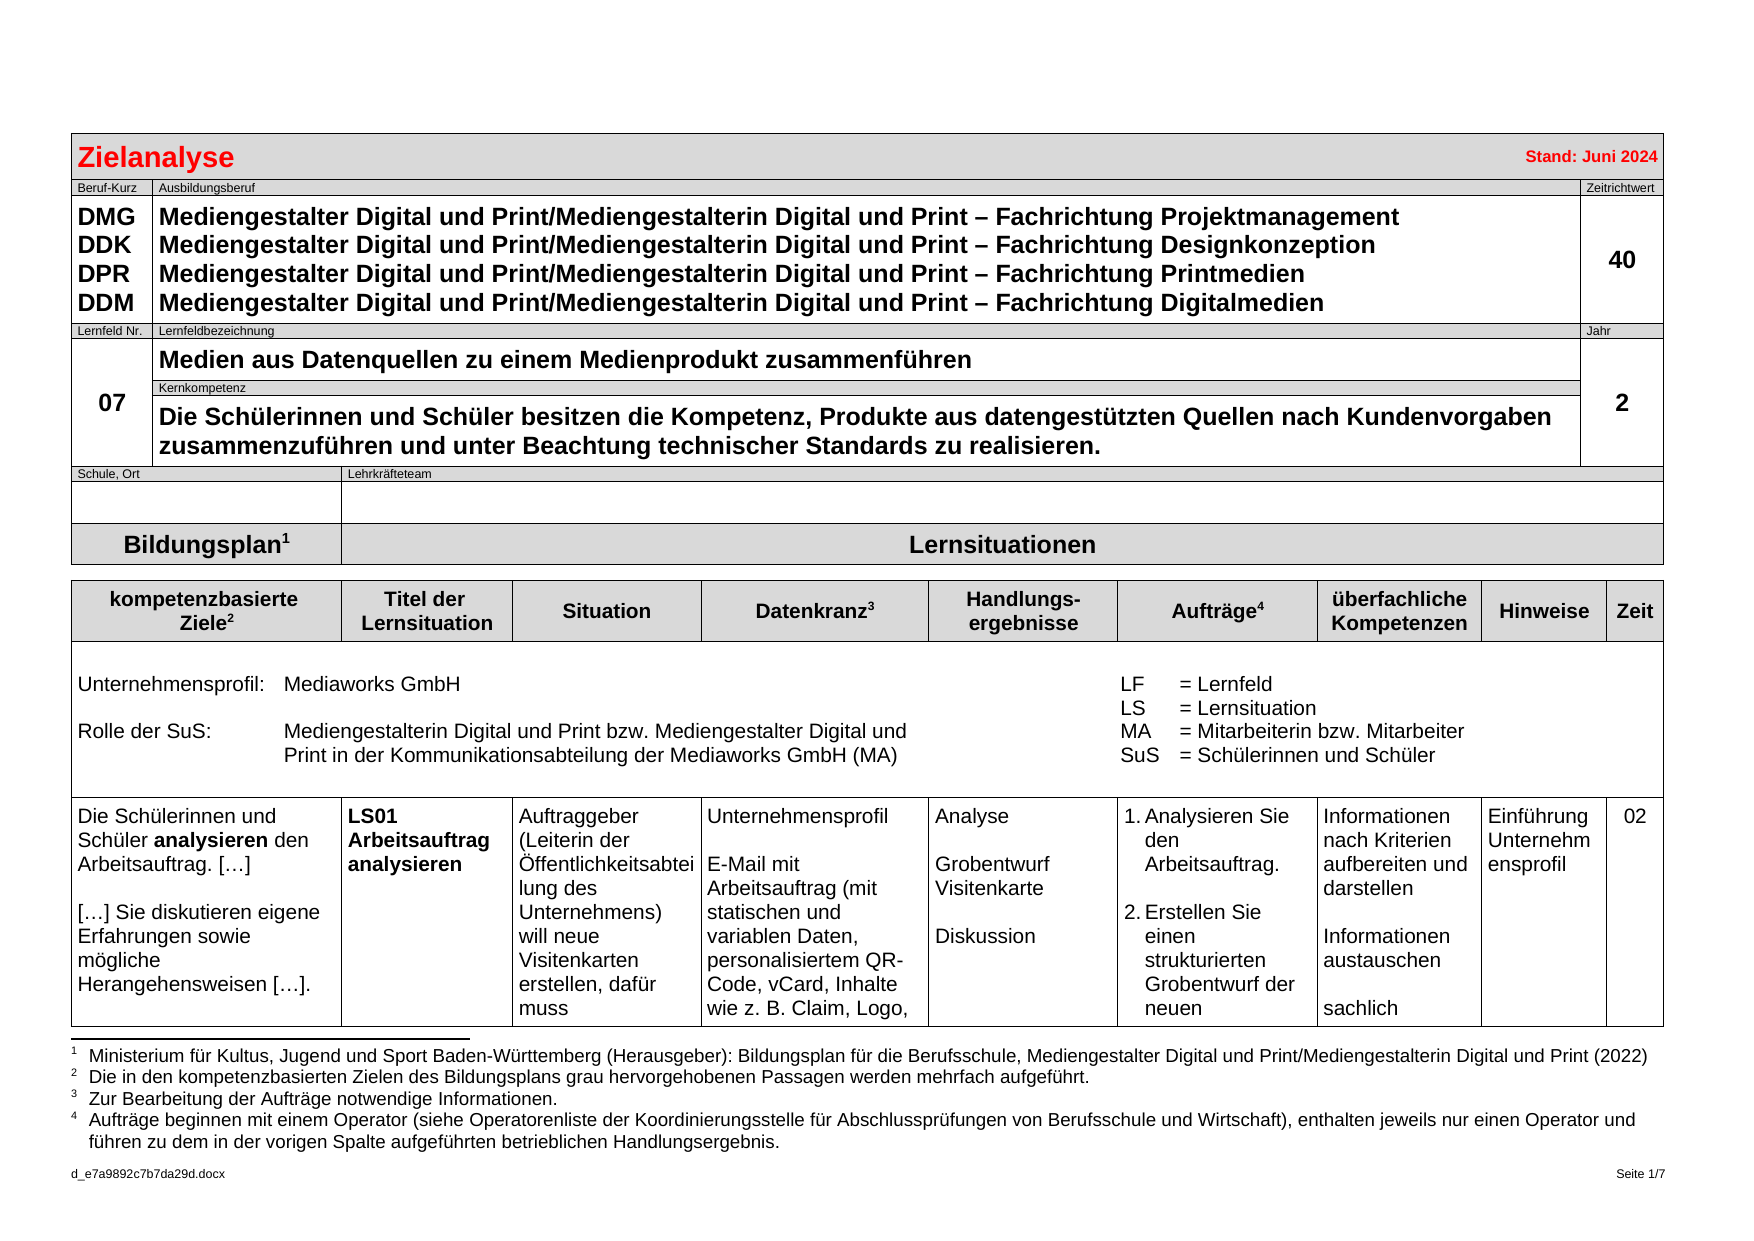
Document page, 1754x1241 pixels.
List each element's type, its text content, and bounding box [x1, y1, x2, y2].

table_cell Schule, Ort [72, 467, 341, 481]
table_cell Bildungsplan [72, 524, 341, 564]
table_cell Lernsituationen [342, 524, 1663, 564]
table_header Stand: Juni 2024 [1377, 134, 1663, 179]
table_header Situation [513, 581, 701, 641]
table_cell 02 [1607, 798, 1663, 1026]
table_cell Lehrkräfteteam [342, 467, 1663, 481]
table_header Handlungs- ergebnisse [929, 581, 1117, 641]
table_cell Kernkompetenz [153, 381, 1580, 395]
table_cell DMG DDK DPR DDM [72, 196, 152, 323]
table_cell Einführung Unternehmensprofil [1482, 798, 1606, 1026]
table_header Datenkranz [702, 581, 928, 641]
table_cell Beruf-Kurz [72, 180, 152, 195]
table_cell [1318, 798, 1481, 1026]
table_cell 2 [1581, 339, 1663, 466]
table_cell Zeitrichtwert [1581, 180, 1663, 195]
table_cell Die Schülerinnen und Schüler besitzen die Kompetenz, Produkte aus datengestützten Quellen nach Kundenvorgaben zusammenzuführen und unter Beachtung technischer Standards zu realisieren. [153, 396, 1580, 466]
table_cell Ausbildungsberuf [153, 180, 1580, 195]
table_header Zielanalyse [72, 134, 1377, 179]
table_header Titel der Lernsituation [342, 581, 512, 641]
table_header Aufträge [1118, 581, 1317, 641]
table_header kompetenzbasierte Ziele [72, 581, 341, 641]
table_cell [72, 798, 341, 1026]
table_cell Medien aus Datenquellen zu einem Medienprodukt zusammenführen [153, 339, 1580, 380]
table_cell 07 [72, 339, 152, 466]
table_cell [1118, 798, 1317, 1026]
table_header überfachliche Kompetenzen [1318, 581, 1481, 641]
table_header Hinweise [1482, 581, 1606, 641]
table_cell Mediengestalter Digital und Print/Mediengestalterin Digital und Print – Fachrichtung Projektmanagement Mediengestalter Digital und Print/Mediengestalterin Digital und Print – Fachrichtung Designkonzeption Mediengestalter Digital und Print/Mediengestalterin Digital und Print – Fachrichtung Printmedien Mediengestalter Digital und Print/Mediengestalterin Digital und Print – Fachrichtung Digitalmedien [153, 196, 1580, 323]
table_cell [342, 482, 1663, 523]
table_header Zeit [1607, 581, 1663, 641]
table_cell Lernfeld Nr. [72, 324, 152, 338]
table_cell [513, 798, 701, 1026]
table_cell [72, 482, 341, 523]
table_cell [929, 798, 1117, 1026]
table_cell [702, 798, 928, 1026]
table_cell 40 [1581, 196, 1663, 323]
table_cell LF = Lernfeld LS = Lernsituation MA = Mitarbeiterin bzw. Mitarbeiter SuS = Schülerinnen und Schüler [1114, 642, 1663, 797]
table_cell Lernfeldbezeichnung [153, 324, 1580, 338]
table_cell Unternehmensprofil: Mediaworks GmbH Rolle der SuS: Mediengestalterin Digital und Print bzw. Mediengestalter Digital und Print in der Kommunikationsabteilung der Mediaworks GmbH (MA) [72, 642, 1114, 797]
table_cell LS01 Arbeitsauftrag analysieren [342, 798, 512, 1026]
table_cell Jahr [1581, 324, 1663, 338]
